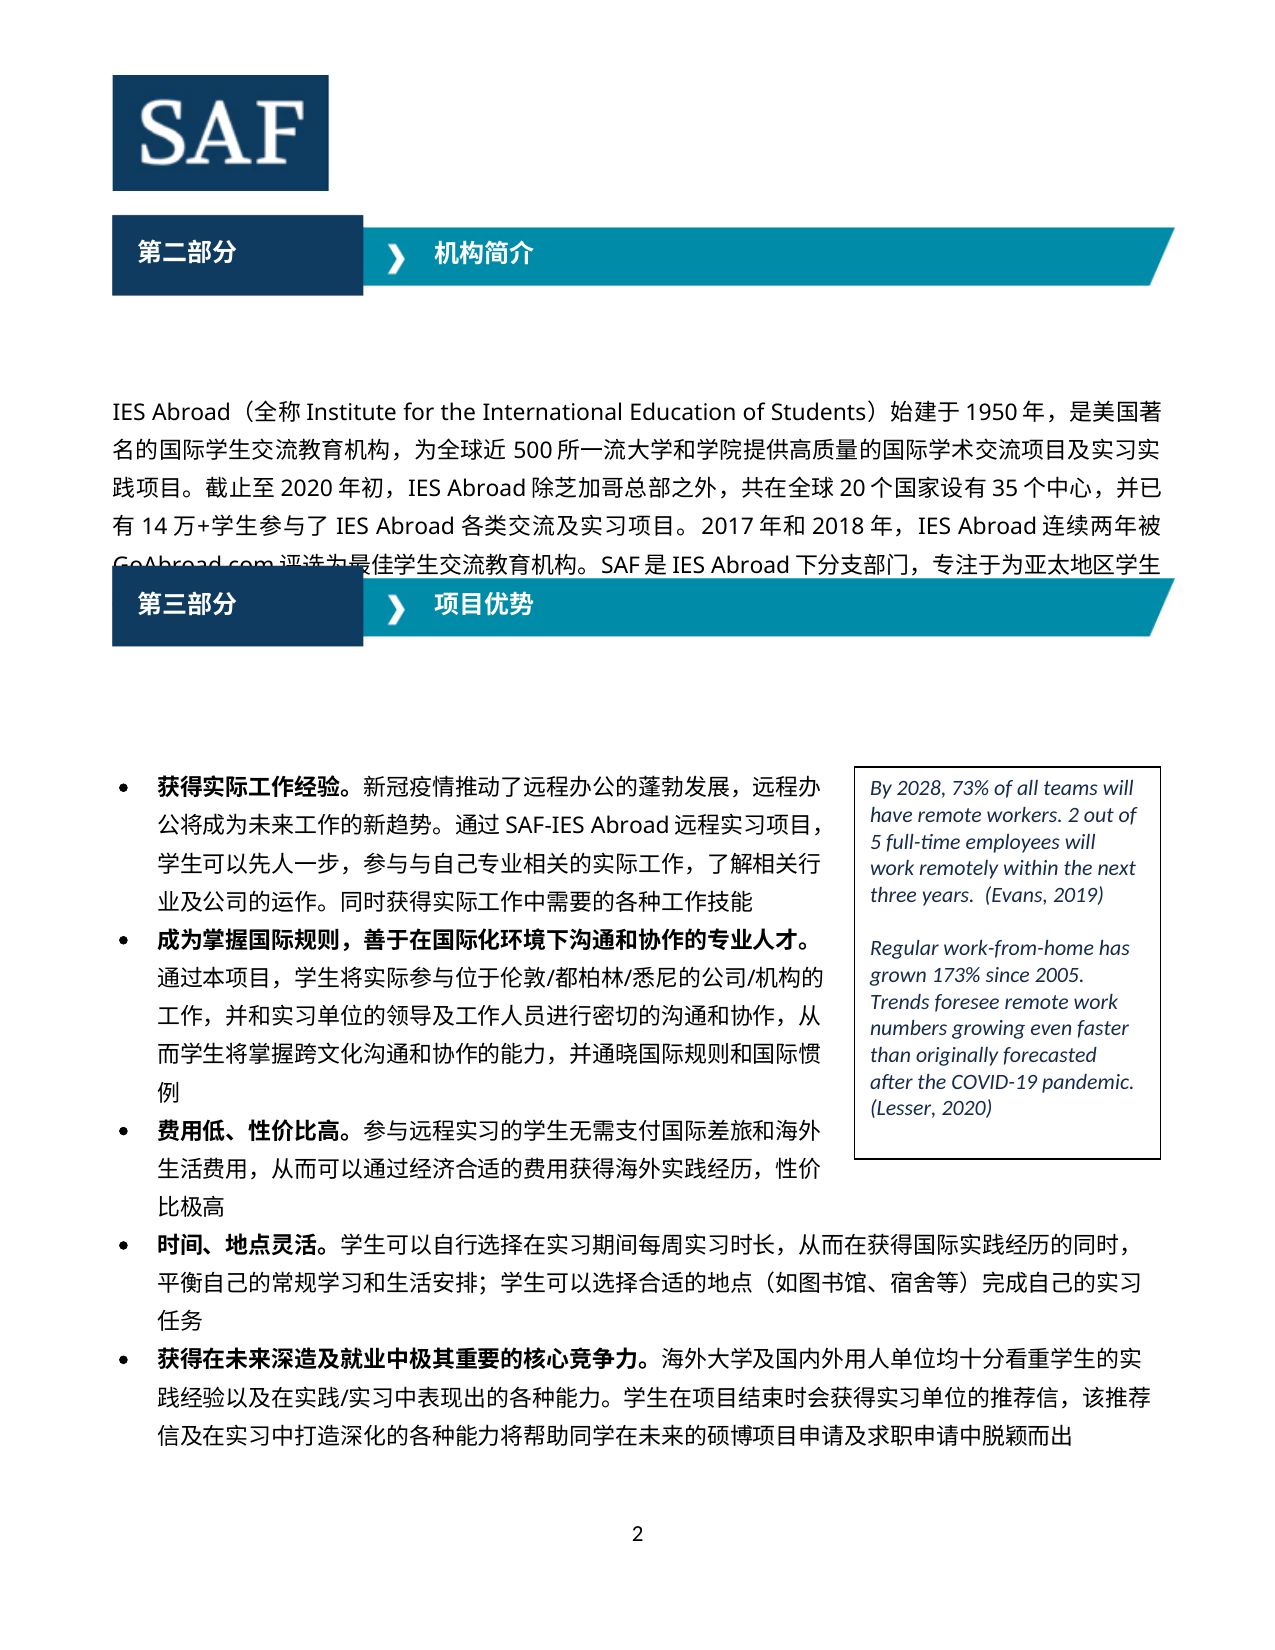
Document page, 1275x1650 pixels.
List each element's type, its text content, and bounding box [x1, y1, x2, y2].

list 时间、地点灵活。学生可以自行选择在实习期间每周实习时长，从而在获得国际实践经历的同时，平衡自己的常规学习和生活安排；学生可以选择合适的地点（如图书馆、宿舍等）完成自己的实习任务 [119, 1227, 1162, 1336]
picture [112, 75, 329, 191]
picture [90, 203, 1175, 313]
list 获得实际工作经验。新冠疫情推动了远程办公的蓬勃发展，远程办公将成为未来工作的新趋势。通过SAF-IES Abroad远程实习项目，学生可以先人一步，参与与自己专业相关的实际工作，了解相关行业及公司的运作。同时获得实际工作中需要的各种工作技能 [119, 769, 854, 917]
list 成为掌握国际规则，善于在国际化环境下沟通和协作的专业人才。通过本项目，学生将实际参与位于伦敦/都柏林/悉尼的公司/机构的工作，并和实习单位的领导及工作人员进行密切的沟通和协作，从而学生将掌握跨文化沟通和协作的能力，并通晓国际规则和国际惯例 [119, 922, 854, 1108]
text IES Abroad（全称Institute for the International Education of Students）始建于1950年，是美国著名的国际学生交流教育机构，为全球近500所一流大学和学院提供高质量的国际学术交流项目及实习实践项目。截止至2020年初，IES Abroad除芝加哥总部之外，共在全球20个国家设有35个中心，并已有14万+学生参与了IES Abroad各类交流及实习项目。2017年和2018年，IES Abroad连续两年被GoAbroad.com评选为最佳学生交流教育机构。SAF是IES Abroad下分支部门，专注于为亚太地区学生提供高质量交流学习项目。 [112, 393, 1162, 553]
list 费用低、性价比高。参与远程实习的学生无需支付国际差旅和海外生活费用，从而可以通过经济合适的费用获得海外实践经历，性价比极高 [119, 1112, 1162, 1222]
picture [90, 553, 1175, 663]
list 获得在未来深造及就业中极其重要的核心竞争力。海外大学及国内外用人单位均十分看重学生的实践经验以及在实践/实习中表现出的各种能力。学生在项目结束时会获得实习单位的推荐信，该推荐信及在实习中打造深化的各种能力将帮助同学在未来的硕博项目申请及求职申请中脱颖而出 [119, 1341, 1162, 1451]
